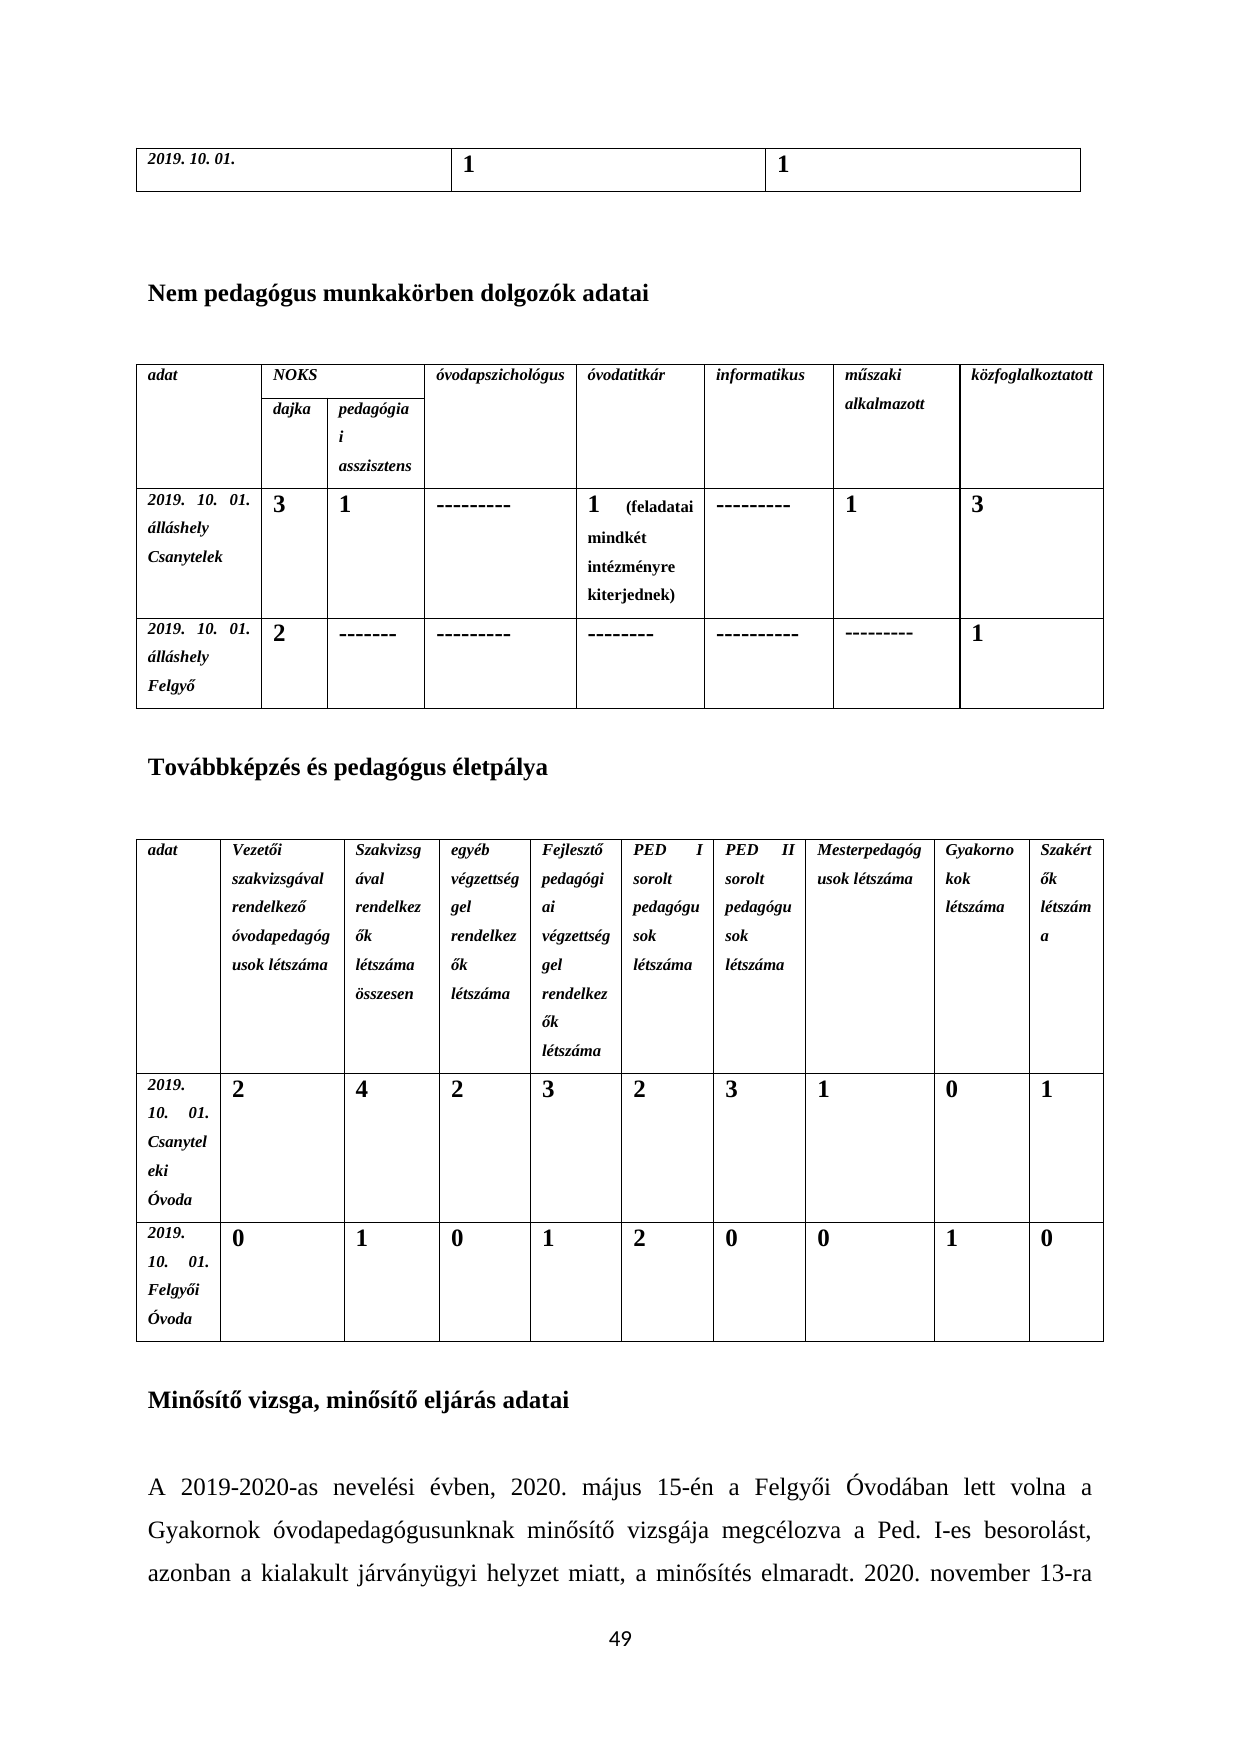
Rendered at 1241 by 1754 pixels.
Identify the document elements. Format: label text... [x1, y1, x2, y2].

table_cell --------- [425, 489, 576, 617]
table_header közfoglalkoztatott [961, 365, 1103, 488]
table_cell 1 [531, 1223, 621, 1341]
table_cell 2 [221, 1074, 344, 1222]
table_cell 0 [714, 1223, 805, 1341]
table_cell 0 [1030, 1223, 1103, 1341]
table_cell 3 [531, 1074, 621, 1222]
table_cell 1 [766, 149, 1080, 191]
table_cell 2019. 10. 01. [137, 149, 451, 191]
table_cell 0 [221, 1223, 344, 1341]
table_cell 2 [440, 1074, 530, 1222]
table_header Mesterpedagógusok létszáma [806, 840, 934, 1073]
table_cell 1 [345, 1223, 439, 1341]
text Továbbképzés és pedagógus életpálya [148, 752, 1093, 781]
table_cell 0 [935, 1074, 1029, 1222]
table_cell 2 [622, 1074, 713, 1222]
table_cell 2019. 10. 01. Csanyteleki Óvoda [137, 1074, 220, 1222]
table_cell 2019. 10. 01. álláshely Felgyő [137, 619, 261, 708]
table_cell 1 [935, 1223, 1029, 1341]
table_cell ---------- [705, 619, 833, 708]
table_cell pedagógiai asszisztens [328, 399, 424, 488]
table_cell 3 [961, 489, 1103, 617]
table_header műszaki alkalmazott [834, 365, 959, 488]
table_header NOKS [262, 365, 424, 397]
table_header informatikus [705, 365, 833, 488]
table_header adat [137, 365, 261, 488]
table_cell 1 [452, 149, 765, 191]
table_cell 2019. 10. 01. Felgyői Óvoda [137, 1223, 220, 1341]
table_header Szakértők létszáma [1030, 840, 1103, 1073]
table_cell ------- [328, 619, 424, 708]
table_cell --------- [705, 489, 833, 617]
table_cell --------- [834, 619, 959, 708]
table_cell 0 [806, 1223, 934, 1341]
table_header Szakvizsgával rendelkezők létszáma összesen [345, 840, 439, 1073]
table_header PED II sorolt pedagógusok létszáma [714, 840, 805, 1073]
table_header Fejlesztő pedagógiai végzettséggel rendelkezők létszáma [531, 840, 621, 1073]
table_cell 1 (feladatai mindkét intézményre kiterjednek) [577, 489, 704, 617]
table_cell --------- [425, 619, 576, 708]
table_cell dajka [262, 399, 327, 488]
table_cell -------- [577, 619, 704, 708]
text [148, 1472, 1093, 1587]
table_cell 3 [262, 489, 327, 617]
table_header egyéb végzettséggel rendelkezők létszáma [440, 840, 530, 1073]
table_cell 0 [440, 1223, 530, 1341]
table_cell 2019. 10. 01. álláshely Csanytelek [137, 489, 261, 617]
table_cell 1 [806, 1074, 934, 1222]
table_header adat [137, 840, 220, 1073]
table_cell 1 [1030, 1074, 1103, 1222]
table_header Gyakornokok létszáma [935, 840, 1029, 1073]
table_header PED I sorolt pedagógusok létszáma [622, 840, 713, 1073]
table_header Vezetői szakvizsgával rendelkező óvodapedagógusok létszáma [221, 840, 344, 1073]
table_cell 1 [961, 619, 1103, 708]
table_cell 2 [262, 619, 327, 708]
table_header óvodatitkár [577, 365, 704, 488]
table_cell 4 [345, 1074, 439, 1222]
table_cell 1 [328, 489, 424, 617]
text Nem pedagógus munkakörben dolgozók adatai [148, 278, 1093, 307]
table_cell 3 [714, 1074, 805, 1222]
table_header óvodapszichológus [425, 365, 576, 488]
table_cell 1 [834, 489, 959, 617]
table_cell 2 [622, 1223, 713, 1341]
text Minősítő vizsga, minősítő eljárás adatai [148, 1385, 1093, 1414]
